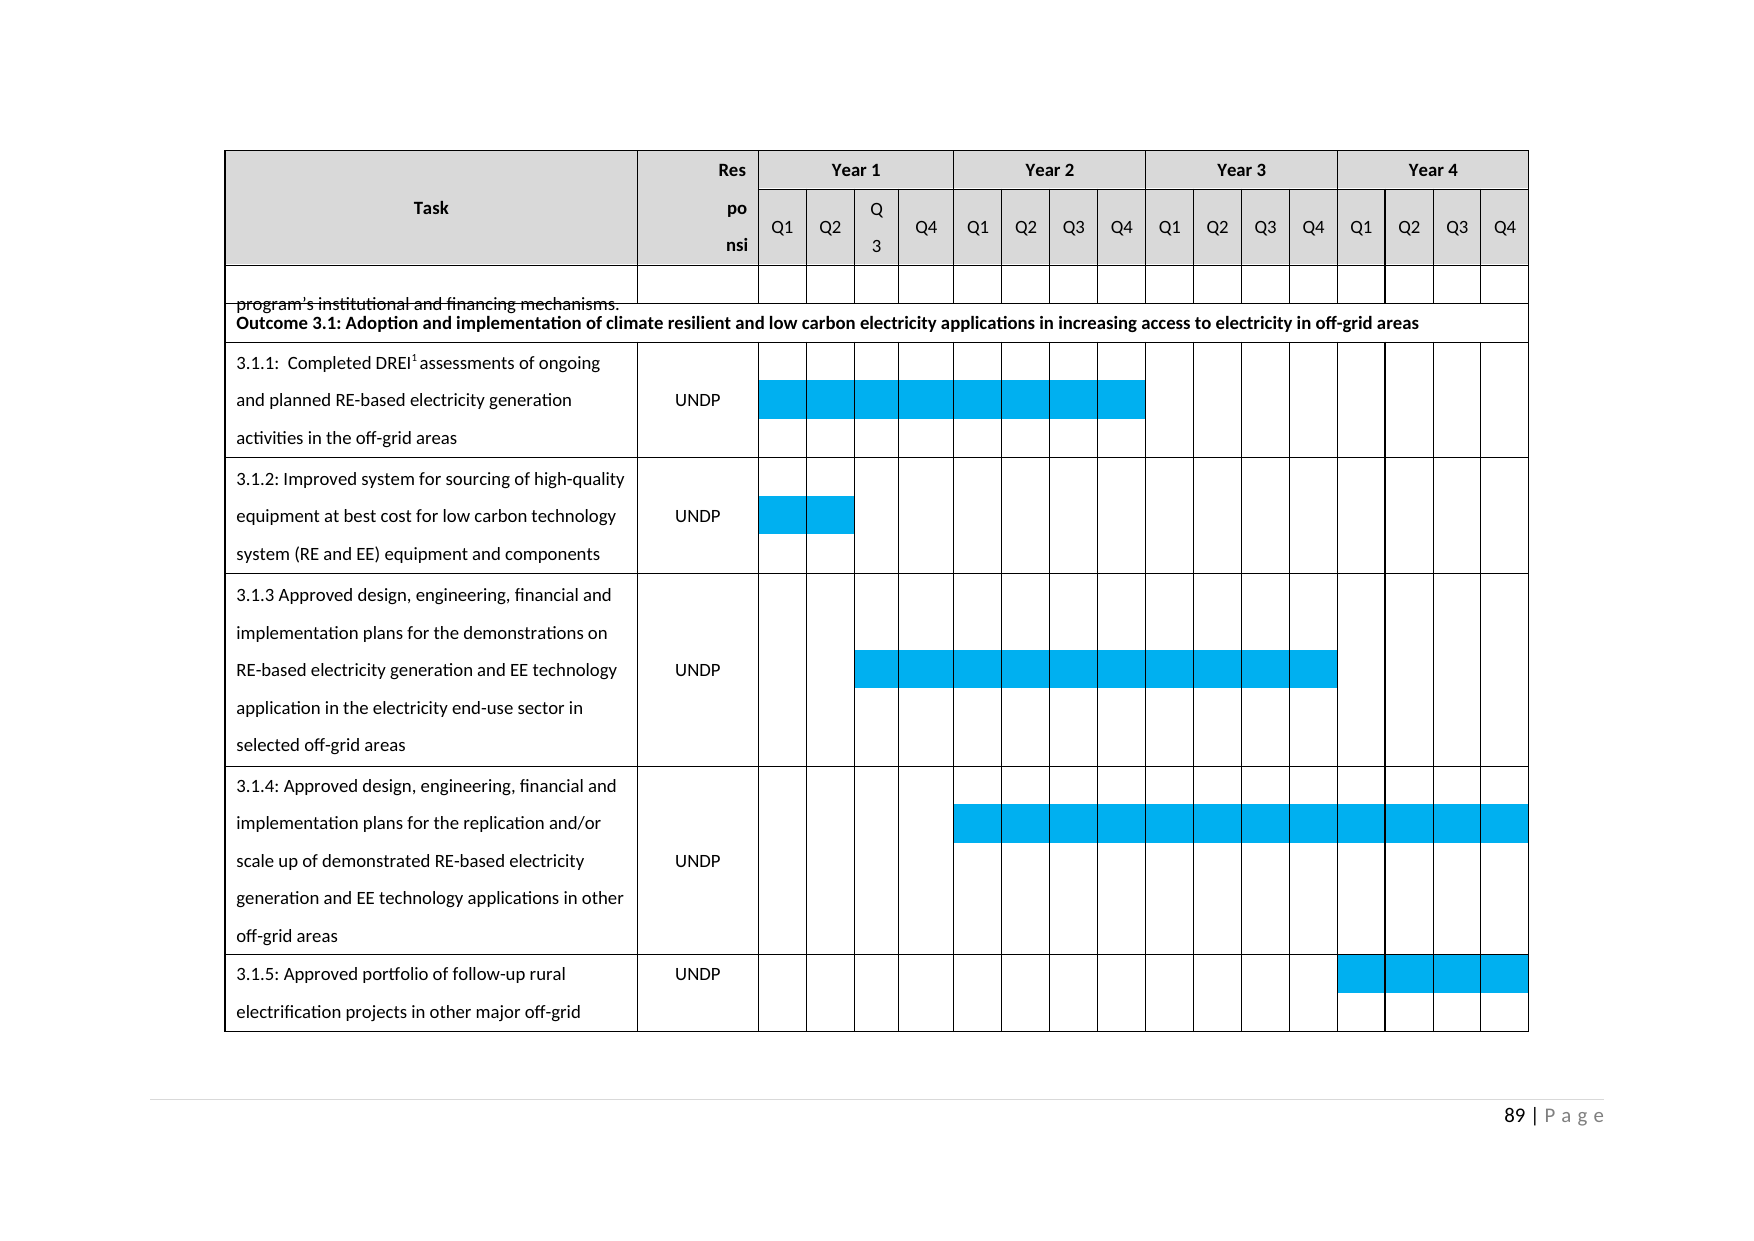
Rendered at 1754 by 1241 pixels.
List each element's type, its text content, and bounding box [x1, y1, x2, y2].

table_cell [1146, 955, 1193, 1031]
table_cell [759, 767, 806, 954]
table_cell Q1 [1338, 190, 1384, 264]
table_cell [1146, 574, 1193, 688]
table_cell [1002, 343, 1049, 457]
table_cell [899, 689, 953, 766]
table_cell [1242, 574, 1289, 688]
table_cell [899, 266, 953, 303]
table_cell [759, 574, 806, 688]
table_cell Q4 [1290, 190, 1337, 264]
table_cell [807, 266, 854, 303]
table_cell Q3 [1050, 190, 1097, 264]
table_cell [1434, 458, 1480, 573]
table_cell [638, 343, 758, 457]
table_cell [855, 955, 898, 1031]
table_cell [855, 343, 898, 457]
table_cell Q1 [1146, 190, 1193, 264]
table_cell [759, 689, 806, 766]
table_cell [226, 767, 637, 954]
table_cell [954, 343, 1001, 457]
table_header Year 1 [759, 151, 953, 188]
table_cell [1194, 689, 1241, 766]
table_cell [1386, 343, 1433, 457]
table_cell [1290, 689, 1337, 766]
table_cell Q4 [1098, 190, 1145, 264]
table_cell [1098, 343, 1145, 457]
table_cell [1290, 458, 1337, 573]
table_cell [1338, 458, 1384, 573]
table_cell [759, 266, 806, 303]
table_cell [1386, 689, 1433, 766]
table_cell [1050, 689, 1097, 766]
table_cell Q3 [855, 190, 898, 264]
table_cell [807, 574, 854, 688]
table_cell Q2 [1002, 190, 1049, 264]
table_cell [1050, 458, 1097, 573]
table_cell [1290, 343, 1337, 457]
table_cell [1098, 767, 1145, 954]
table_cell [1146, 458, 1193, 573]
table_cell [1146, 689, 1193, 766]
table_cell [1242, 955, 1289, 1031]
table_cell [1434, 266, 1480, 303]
table_header Task [226, 151, 637, 264]
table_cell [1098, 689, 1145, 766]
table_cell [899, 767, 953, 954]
table_header Year 4 [1338, 151, 1528, 188]
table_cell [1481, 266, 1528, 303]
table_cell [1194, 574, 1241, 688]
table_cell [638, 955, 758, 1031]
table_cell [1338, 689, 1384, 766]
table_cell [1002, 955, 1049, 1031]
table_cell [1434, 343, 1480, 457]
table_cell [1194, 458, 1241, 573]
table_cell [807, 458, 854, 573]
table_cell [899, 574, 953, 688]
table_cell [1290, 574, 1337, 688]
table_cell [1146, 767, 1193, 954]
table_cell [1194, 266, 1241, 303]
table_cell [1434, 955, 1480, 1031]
table_cell Q4 [899, 190, 953, 264]
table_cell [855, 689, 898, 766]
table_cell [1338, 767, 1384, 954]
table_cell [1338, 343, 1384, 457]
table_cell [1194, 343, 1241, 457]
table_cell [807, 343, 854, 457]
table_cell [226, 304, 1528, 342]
table_cell Q3 [1242, 190, 1289, 264]
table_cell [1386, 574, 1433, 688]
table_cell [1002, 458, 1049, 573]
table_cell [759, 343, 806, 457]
table_cell Q3 [1434, 190, 1480, 264]
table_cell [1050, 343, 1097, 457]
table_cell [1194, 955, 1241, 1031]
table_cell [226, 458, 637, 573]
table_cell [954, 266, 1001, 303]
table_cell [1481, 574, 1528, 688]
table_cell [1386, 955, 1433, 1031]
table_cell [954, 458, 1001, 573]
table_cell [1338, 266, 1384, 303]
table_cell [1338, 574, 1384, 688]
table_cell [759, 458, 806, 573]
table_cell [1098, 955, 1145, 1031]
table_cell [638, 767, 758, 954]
table_cell Q1 [954, 190, 1001, 264]
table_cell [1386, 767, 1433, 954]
table_cell Q4 [1481, 190, 1528, 264]
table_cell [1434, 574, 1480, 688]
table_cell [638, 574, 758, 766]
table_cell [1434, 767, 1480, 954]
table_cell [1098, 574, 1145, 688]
table_cell Q2 [1386, 190, 1433, 264]
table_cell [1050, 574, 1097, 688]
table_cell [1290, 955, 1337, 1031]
table_header Year 3 [1146, 151, 1337, 188]
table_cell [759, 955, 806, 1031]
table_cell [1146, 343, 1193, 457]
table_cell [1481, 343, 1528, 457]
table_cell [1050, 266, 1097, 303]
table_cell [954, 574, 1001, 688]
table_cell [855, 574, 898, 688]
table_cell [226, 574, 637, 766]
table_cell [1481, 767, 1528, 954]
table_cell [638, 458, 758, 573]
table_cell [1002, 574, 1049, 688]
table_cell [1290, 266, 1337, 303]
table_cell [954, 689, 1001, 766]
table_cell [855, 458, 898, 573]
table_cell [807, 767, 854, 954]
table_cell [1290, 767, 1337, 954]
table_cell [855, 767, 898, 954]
table_header Responsible Party [638, 151, 758, 264]
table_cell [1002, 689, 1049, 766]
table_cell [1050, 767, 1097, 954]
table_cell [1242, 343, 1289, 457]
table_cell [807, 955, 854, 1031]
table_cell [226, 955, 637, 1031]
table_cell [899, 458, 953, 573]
table_cell Q2 [807, 190, 854, 264]
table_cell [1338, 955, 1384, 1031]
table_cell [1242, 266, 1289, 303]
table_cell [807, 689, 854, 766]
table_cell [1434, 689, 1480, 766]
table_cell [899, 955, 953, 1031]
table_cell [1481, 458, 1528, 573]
table_header Year 2 [954, 151, 1145, 188]
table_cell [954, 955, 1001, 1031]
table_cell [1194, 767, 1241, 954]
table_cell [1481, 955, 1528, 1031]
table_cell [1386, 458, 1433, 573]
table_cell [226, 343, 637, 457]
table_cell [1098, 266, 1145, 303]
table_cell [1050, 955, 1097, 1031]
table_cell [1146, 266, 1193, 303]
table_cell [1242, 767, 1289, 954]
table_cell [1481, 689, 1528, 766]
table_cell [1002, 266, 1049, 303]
table_cell Q1 [759, 190, 806, 264]
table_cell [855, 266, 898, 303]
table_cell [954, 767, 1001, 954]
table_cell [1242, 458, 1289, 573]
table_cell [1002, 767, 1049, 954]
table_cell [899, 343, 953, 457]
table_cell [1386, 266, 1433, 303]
table_cell Q2 [1194, 190, 1241, 264]
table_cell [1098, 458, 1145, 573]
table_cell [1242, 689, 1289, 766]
